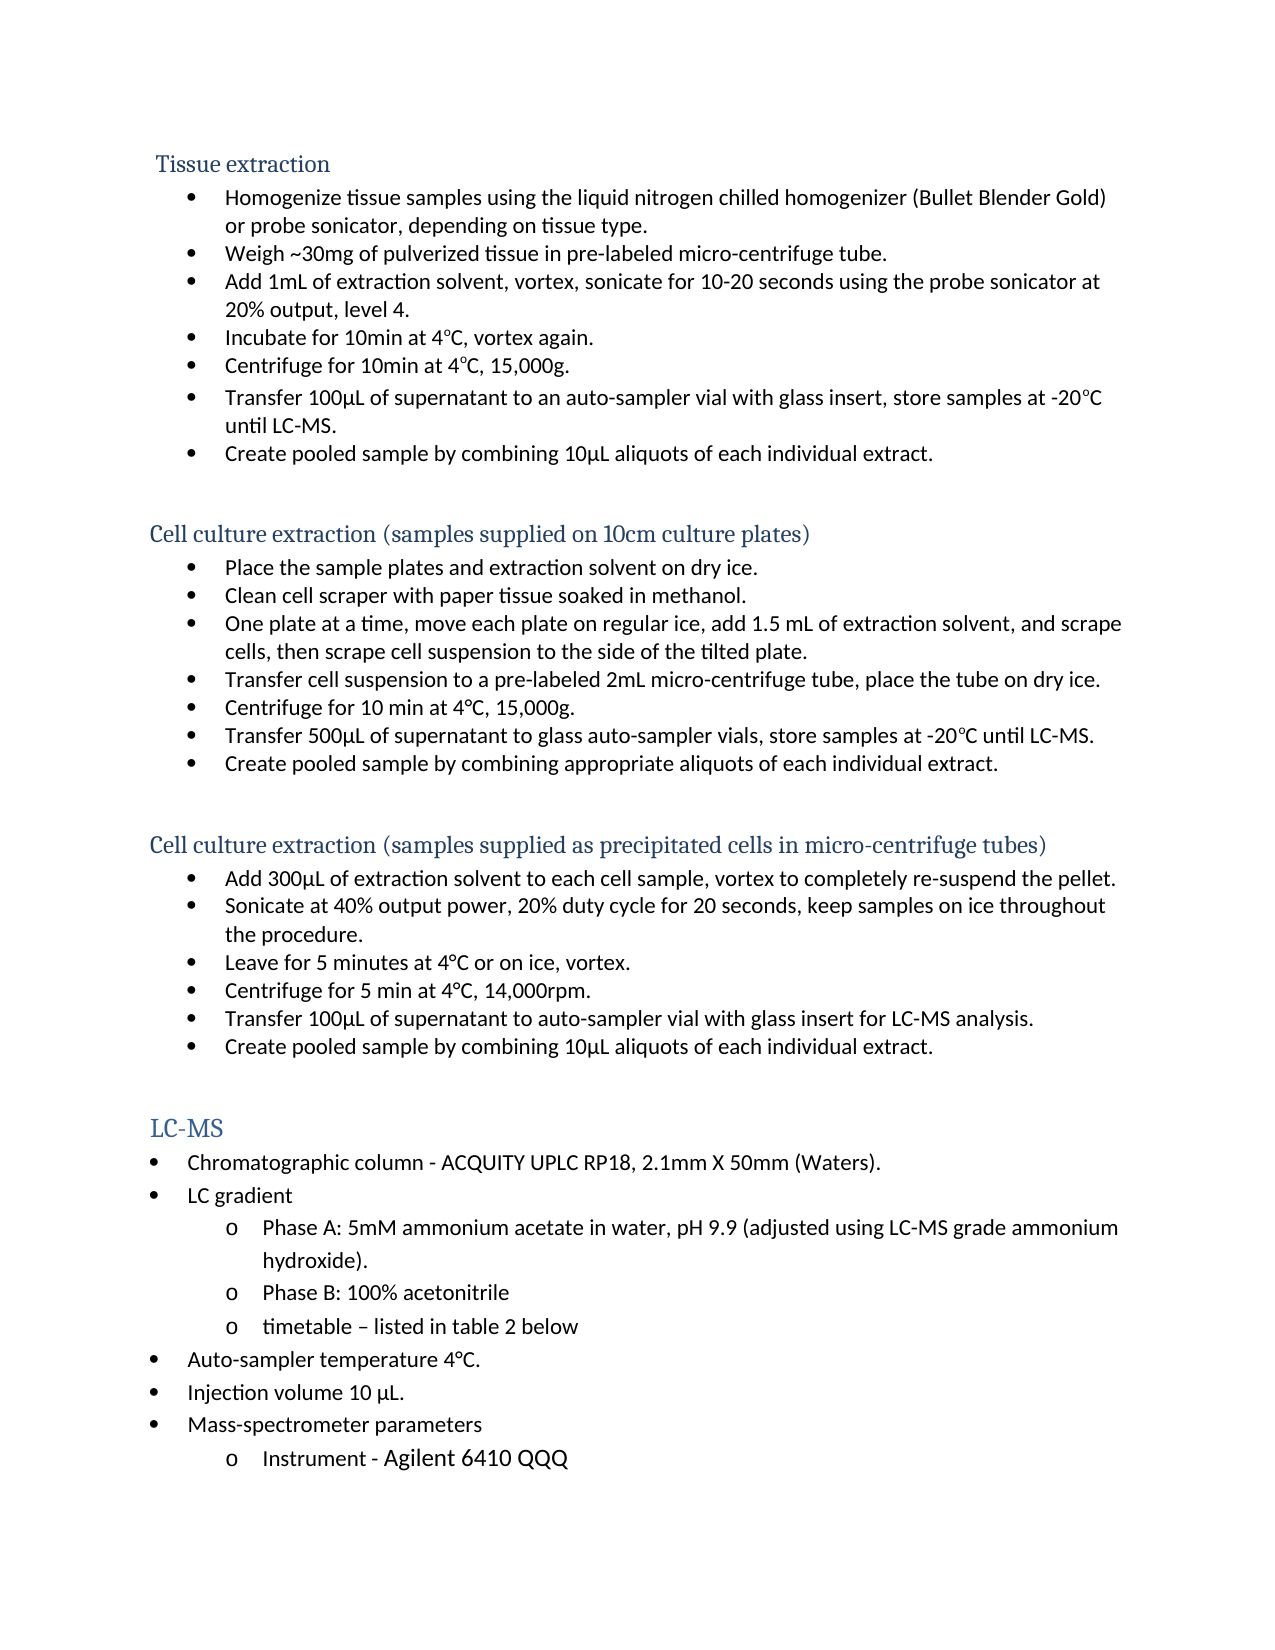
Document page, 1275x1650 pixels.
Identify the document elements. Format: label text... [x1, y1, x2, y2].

list Chromatographic column - ACQUITY UPLC RP18, 2.1mm X 50mm (Waters). [150, 1148, 1125, 1177]
list Centrifuge for 5 min at 4°C, 14,000rpm. [187, 976, 1125, 1004]
list Centrifuge for 10min at 4oC, 15,000g. [187, 351, 1125, 379]
list Transfer 100µL of supernatant to an auto-sampler vial with glass insert, store samples at -20oC until LC-MS. [187, 383, 1125, 439]
list Incubate for 10min at 4oC, vortex again. [187, 323, 1125, 351]
list Clean cell scraper with paper tissue soaked in methanol. [187, 581, 1125, 609]
subtitle Cell culture extraction (samples supplied as precipitated cells in micro-centrifuge tubes) [150, 831, 1125, 859]
list Leave for 5 minutes at 4°C or on ice, vortex. [187, 948, 1125, 976]
list Phase B: 100% acetonitrile [225, 1278, 1125, 1308]
list Place the sample plates and extraction solvent on dry ice. [187, 553, 1125, 581]
list Transfer 100µL of supernatant to auto-sampler vial with glass insert for LC-MS analysis. [187, 1004, 1125, 1032]
list One plate at a time, move each plate on regular ice, add 1.5 mL of extraction solvent, and scrape cells, then scrape cell suspension to the side of the tilted plate. [187, 609, 1125, 666]
subtitle Cell culture extraction (samples supplied on 10cm culture plates) [150, 520, 1125, 549]
list Centrifuge for 10 min at 4°C, 15,000g. [187, 693, 1125, 722]
list Weigh ~30mg of pulverized tissue in pre-labeled micro-centrifuge tube. [187, 239, 1125, 267]
list Auto-sampler temperature 4°C. [150, 1346, 1125, 1373]
list Create pooled sample by combining 10µL aliquots of each individual extract. [187, 439, 1125, 467]
list Add 1mL of extraction solvent, vortex, sonicate for 10-20 seconds using the probe sonicator at 20% output, level 4. [187, 267, 1125, 323]
list Homogenize tissue samples using the liquid nitrogen chilled homogenizer (Bullet Blender Gold) or probe sonicator, depending on tissue type. [187, 183, 1125, 239]
list Create pooled sample by combining 10µL aliquots of each individual extract. [187, 1032, 1125, 1060]
list Phase A: 5mM ammonium acetate in water, pH 9.9 (adjusted using LC-MS grade ammonium hydroxide). [225, 1213, 1125, 1274]
list Instrument - Agilent 6410 QQQ [225, 1442, 1125, 1473]
list Mass-spectrometer parameters [150, 1410, 1125, 1438]
subtitle LC-MS [150, 1113, 1125, 1144]
subtitle Tissue extraction [150, 150, 1125, 179]
list Create pooled sample by combining appropriate aliquots of each individual extract. [187, 749, 1125, 778]
list Sonicate at 40% output power, 20% duty cycle for 20 seconds, keep samples on ice throughout the procedure. [187, 892, 1125, 948]
list Injection volume 10 µL. [150, 1378, 1125, 1406]
list LC gradient [150, 1181, 1125, 1209]
list Transfer 500µL of supernatant to glass auto-sampler vials, store samples at -20oC until LC-MS. [187, 722, 1125, 749]
list timetable – listed in table 2 below [225, 1312, 1125, 1341]
list Add 300µL of extraction solvent to each cell sample, vortex to completely re-suspend the pellet. [187, 864, 1125, 892]
list Transfer cell suspension to a pre-labeled 2mL micro-centrifuge tube, place the tube on dry ice. [187, 666, 1125, 693]
